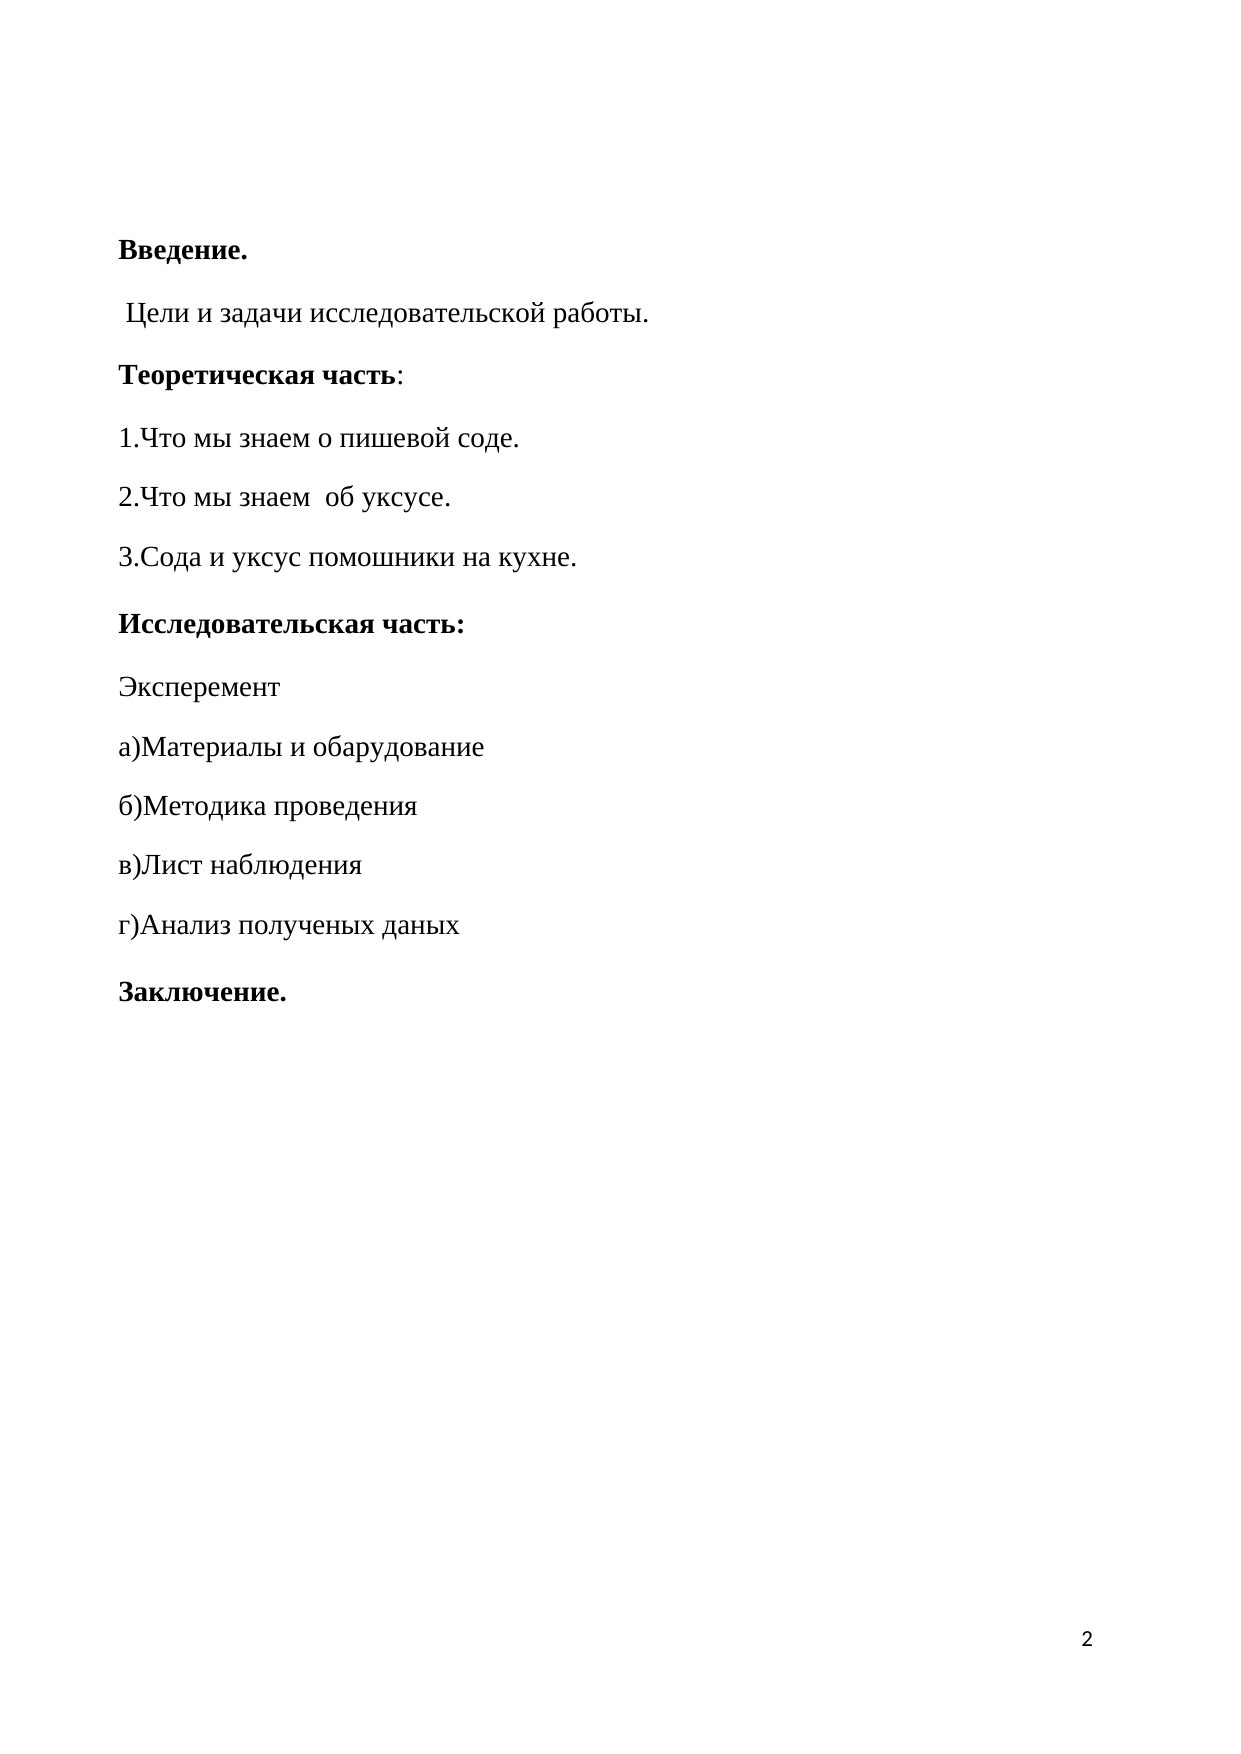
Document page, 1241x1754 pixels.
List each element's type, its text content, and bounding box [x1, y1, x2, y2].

text Заключение. [118, 974, 1093, 1008]
text Теоретическая часть: [118, 357, 1093, 391]
text б)Методика проведения [118, 788, 1093, 822]
text г)Анализ полученых даных [118, 907, 1093, 940]
text Эксперемент [118, 669, 1093, 703]
text в)Лист наблюдения [118, 847, 1093, 881]
text 2.Что мы знаем об уксусе. [118, 479, 1093, 513]
text Введение. [118, 232, 1093, 266]
text Исследовательская часть: [118, 607, 1093, 640]
text 3.Сода и уксус помошники на кухне. [118, 539, 1093, 572]
text Цели и задачи исследовательской работы. [118, 295, 1093, 328]
text а)Материалы и обарудование [118, 729, 1093, 762]
text 1.Что мы знаем о пишевой соде. [118, 420, 1093, 454]
